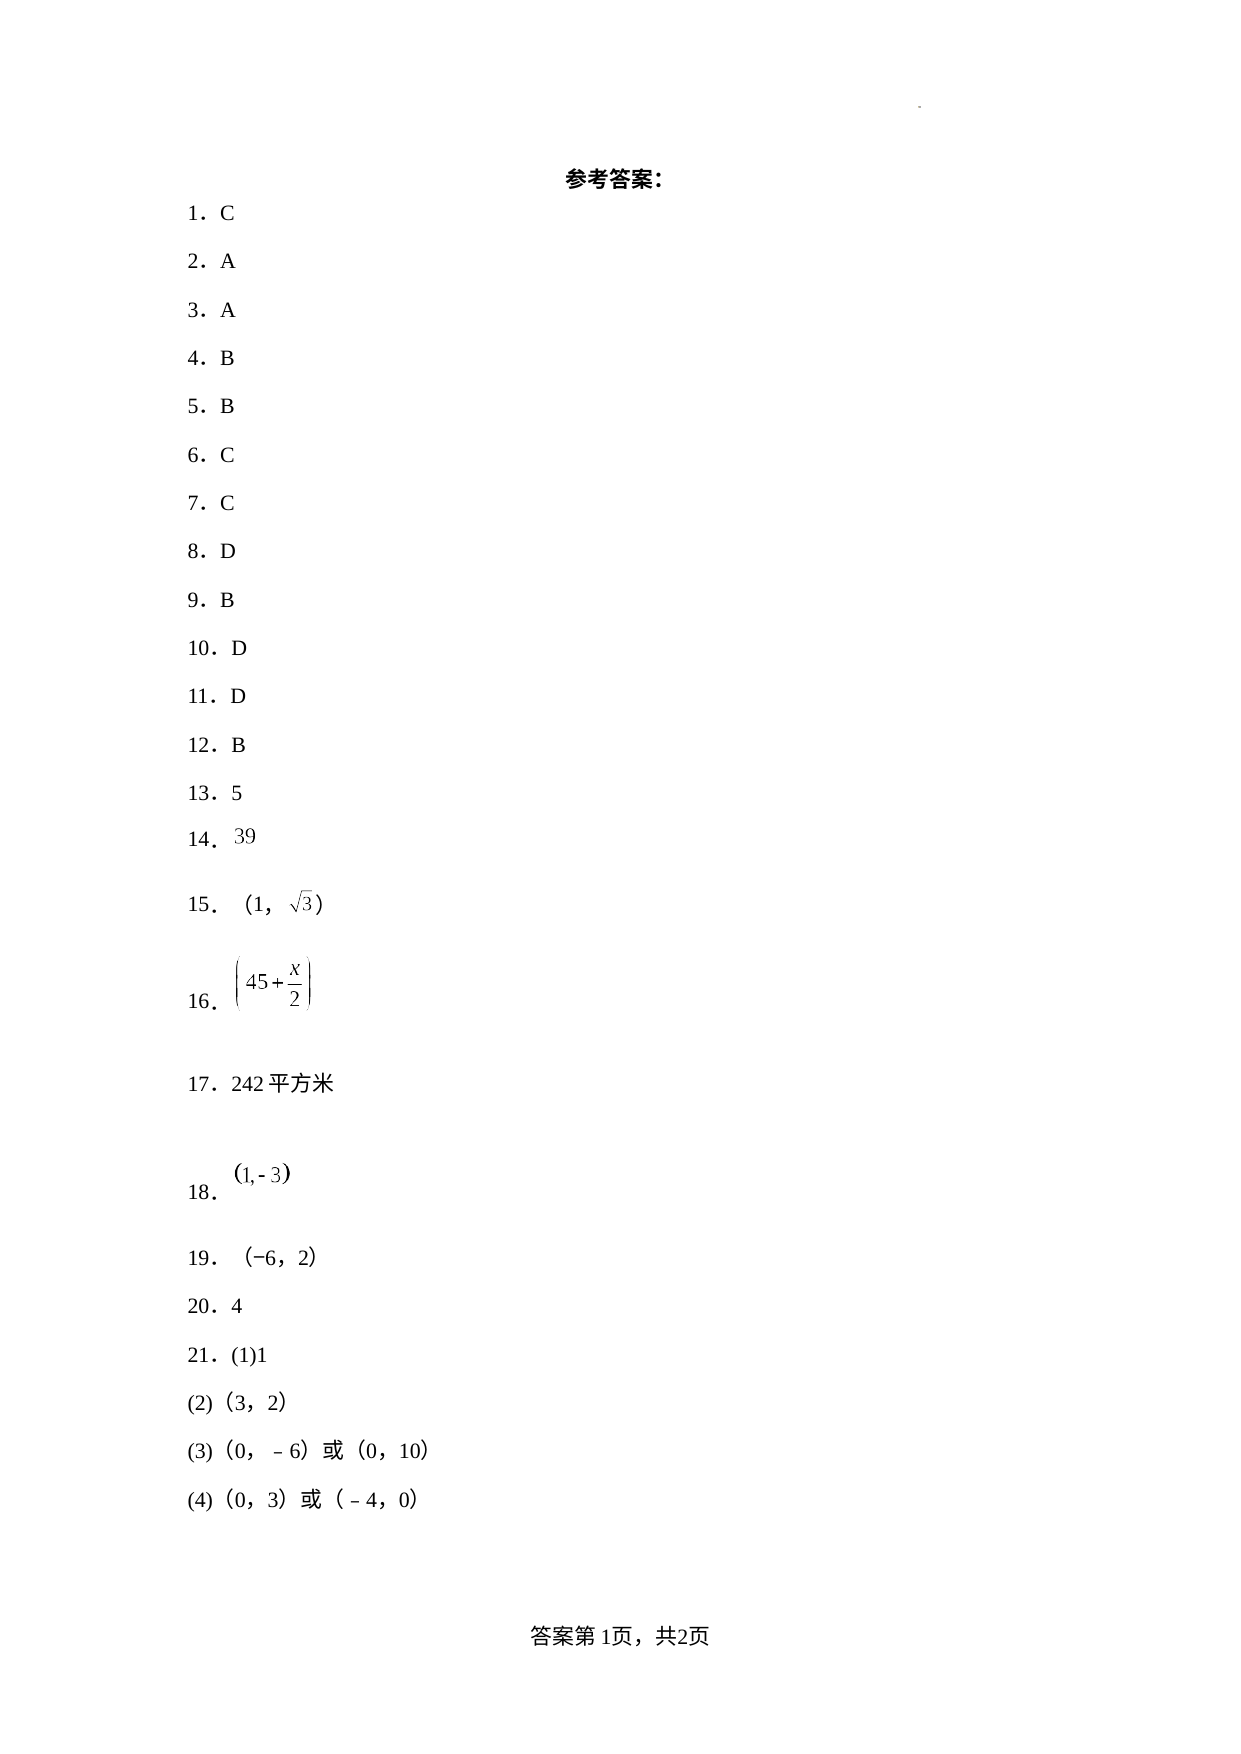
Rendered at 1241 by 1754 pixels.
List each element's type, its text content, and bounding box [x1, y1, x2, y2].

text 5．B [187, 388, 1053, 420]
text 11．D [187, 678, 1053, 710]
text 6．C [187, 436, 1053, 469]
text 4．B [187, 339, 1053, 372]
text 7．C [187, 484, 1053, 517]
text 8．D [187, 533, 1053, 565]
text 18． [187, 1159, 1053, 1224]
text 13．5 [187, 774, 1053, 807]
text 15．（1，） [187, 871, 1053, 936]
text (3)（0，﹣6）或（0，10） [187, 1433, 1053, 1465]
text (4)（0，3）或（﹣4，0） [187, 1481, 1053, 1514]
text 17．242平方米 [187, 1065, 1053, 1098]
text 1．C [187, 194, 1053, 227]
text 2．A [187, 243, 1053, 275]
text 19．（−6，2） [187, 1239, 1053, 1272]
text 20．4 [187, 1288, 1053, 1320]
text 12．B [187, 726, 1053, 759]
text 9．B [187, 581, 1053, 614]
text 10．D [187, 629, 1053, 662]
text 16． [187, 952, 1053, 1049]
text 参考答案： [187, 162, 1053, 194]
text 21．(1)1 [187, 1336, 1053, 1369]
text (2)（3，2） [187, 1384, 1053, 1417]
text 3．A [187, 291, 1053, 324]
text 14． [187, 823, 1053, 855]
